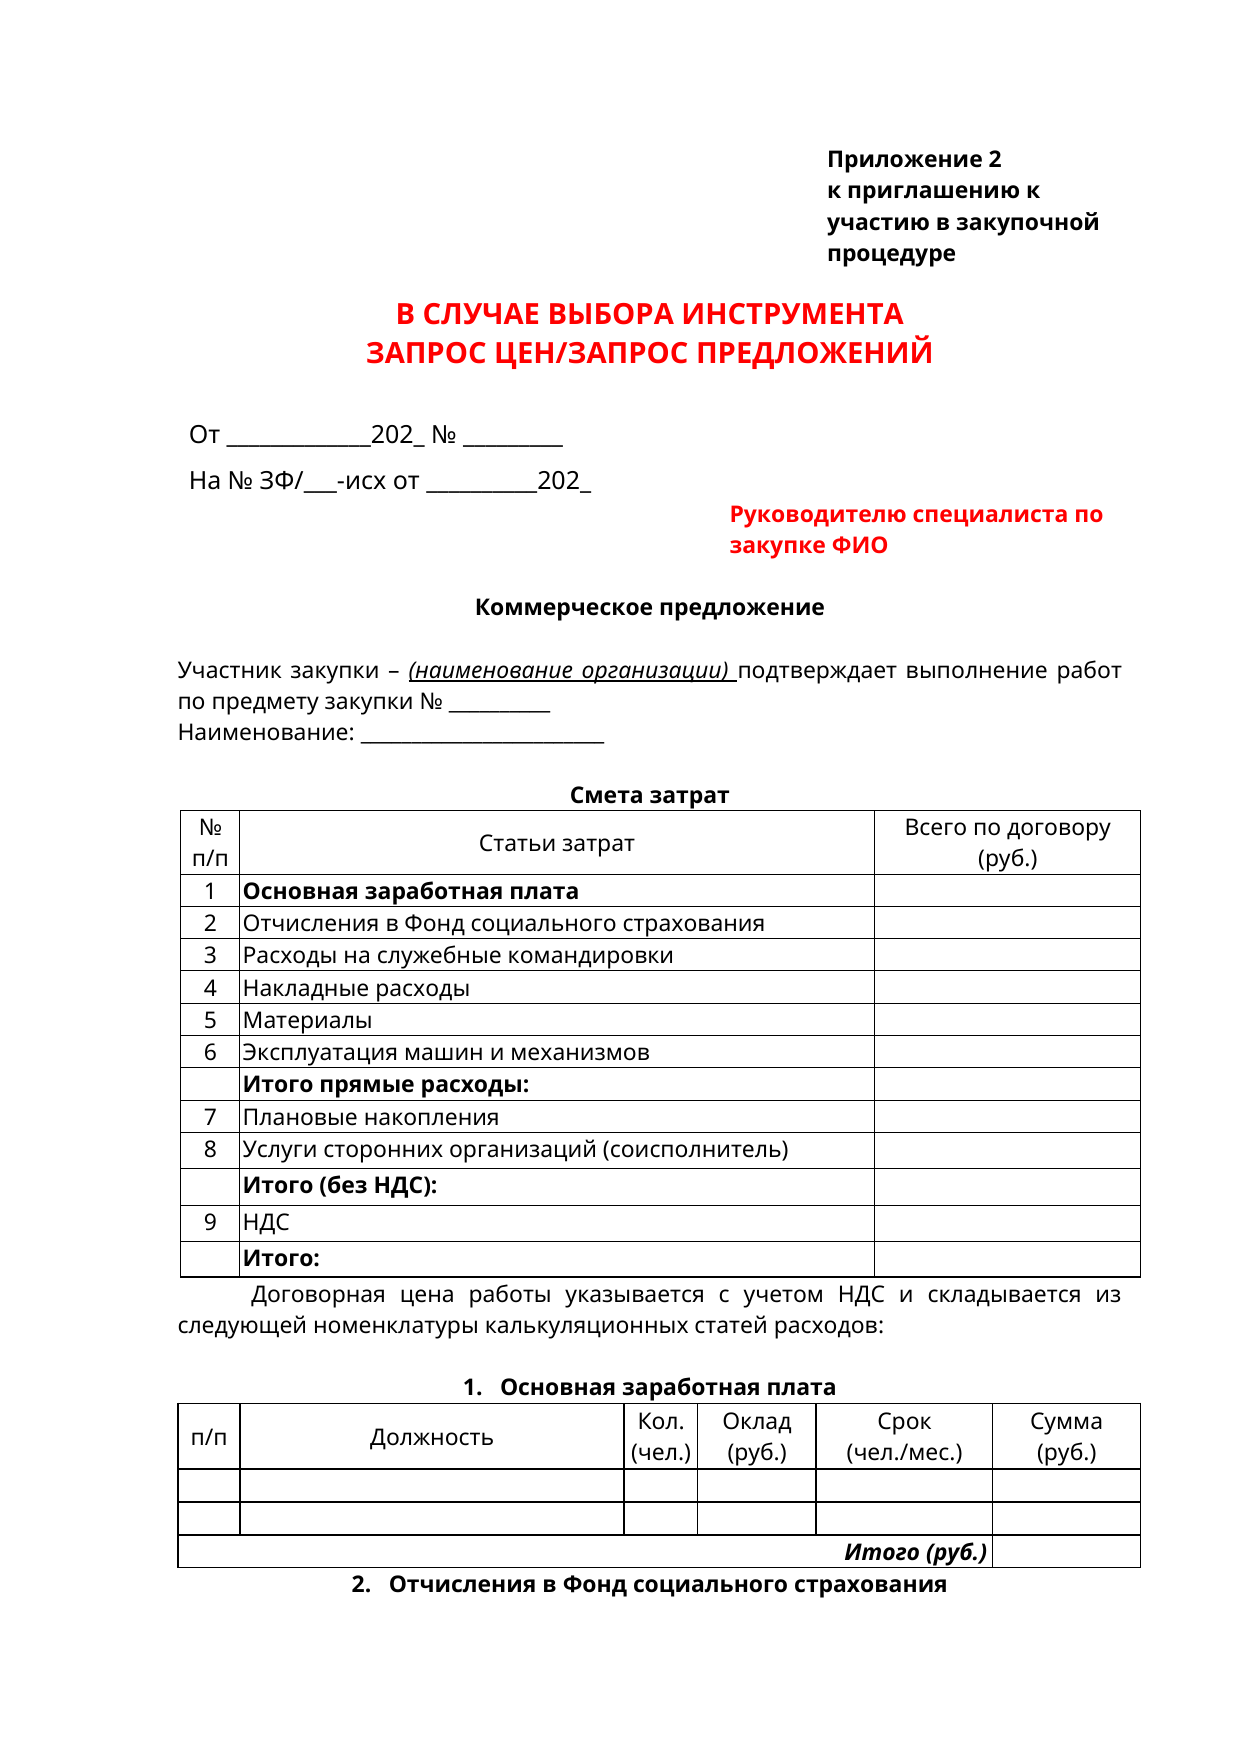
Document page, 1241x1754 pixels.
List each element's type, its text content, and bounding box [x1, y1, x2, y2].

table_cell [875, 1036, 1140, 1067]
table_cell [875, 1068, 1140, 1099]
table_cell [993, 1536, 1140, 1567]
table_header Срок (чел./мес.) [817, 1404, 992, 1468]
table_cell 9 [181, 1206, 239, 1241]
table_header Руководителю специалиста по закупке ФИО [718, 373, 1185, 591]
table_cell [625, 1470, 697, 1501]
table_cell [817, 1470, 992, 1501]
text Приложение 2 к приглашению к участию в закупочной процедуре [827, 143, 1122, 268]
table_cell [875, 875, 1140, 906]
table_cell [179, 1470, 239, 1501]
table_header № п/п [181, 811, 239, 873]
table_cell [181, 1242, 239, 1276]
text В СЛУЧАЕ ВЫБОРА ИНСТРУМЕНТА [177, 293, 1122, 333]
table_header Всего по договору (руб.) [875, 811, 1140, 873]
list Отчисления в Фонд социального страхования [177, 1568, 1122, 1599]
table_cell [181, 1169, 239, 1205]
table_header Должность [241, 1404, 623, 1468]
table_cell 7 [181, 1101, 239, 1132]
table_header п/п [179, 1404, 239, 1468]
table_header От _____________202_ № _________ На № ЗФ/___-исх от __________202_ [177, 373, 718, 591]
table_cell [241, 1503, 623, 1534]
table_cell [875, 939, 1140, 970]
table_cell Итого: [240, 1242, 874, 1276]
table_cell [698, 1503, 815, 1534]
list Основная заработная плата [177, 1371, 1122, 1402]
table_cell [698, 1470, 815, 1501]
table_cell [993, 1470, 1140, 1501]
table_cell [875, 907, 1140, 938]
table_cell [241, 1470, 623, 1501]
table_cell 2 [181, 907, 239, 938]
table_cell [875, 1169, 1140, 1205]
table_cell [875, 1101, 1140, 1132]
text Договорная цена работы указывается с учетом НДС и складывается из следующей номенклатуры калькуляционных статей расходов: [177, 1277, 1122, 1340]
table_cell [875, 1004, 1140, 1035]
table_cell Плановые накопления [240, 1101, 874, 1132]
text Участник закупки – (наименование организации) подтверждает выполнение работ по предмету закупки № __________ [177, 654, 1122, 716]
text Смета затрат [177, 779, 1122, 810]
table_cell Расходы на служебные командировки [240, 939, 874, 970]
table_cell 5 [181, 1004, 239, 1035]
table_cell [875, 1206, 1140, 1241]
table_header Статьи затрат [240, 811, 874, 873]
table_cell Основная заработная плата [240, 875, 874, 906]
table_cell Эксплуатация машин и механизмов [240, 1036, 874, 1067]
table_cell 4 [181, 971, 239, 1003]
table_cell Итого прямые расходы: [240, 1068, 874, 1099]
table_cell [993, 1503, 1140, 1534]
text ЗАПРОС ЦЕН/ЗАПРОС ПРЕДЛОЖЕНИЙ [177, 333, 1122, 372]
table_cell 6 [181, 1036, 239, 1067]
table_cell НДС [240, 1206, 874, 1241]
table_cell 1 [181, 875, 239, 906]
table_cell Услуги сторонних организаций (соисполнитель) [240, 1133, 874, 1168]
table_cell [181, 1068, 239, 1099]
table_cell [875, 1242, 1140, 1276]
table_cell Материалы [240, 1004, 874, 1035]
table_cell 3 [181, 939, 239, 970]
table_cell Отчисления в Фонд социального страхования [240, 907, 874, 938]
table_header Сумма (руб.) [993, 1404, 1140, 1468]
table_header Кол. (чел.) [625, 1404, 697, 1468]
table_cell [179, 1503, 239, 1534]
table_header Оклад (руб.) [698, 1404, 815, 1468]
text Коммерческое предложение [177, 591, 1122, 622]
table_cell [875, 1133, 1140, 1168]
text Наименование: ________________________ [177, 716, 1122, 747]
table_cell Накладные расходы [240, 971, 874, 1003]
table_cell [625, 1503, 697, 1534]
table_cell 8 [181, 1133, 239, 1168]
table_cell Итого (руб.) [179, 1536, 992, 1567]
table_cell [875, 971, 1140, 1003]
table_cell Итого (без НДС): [240, 1169, 874, 1205]
table_cell [817, 1503, 992, 1534]
